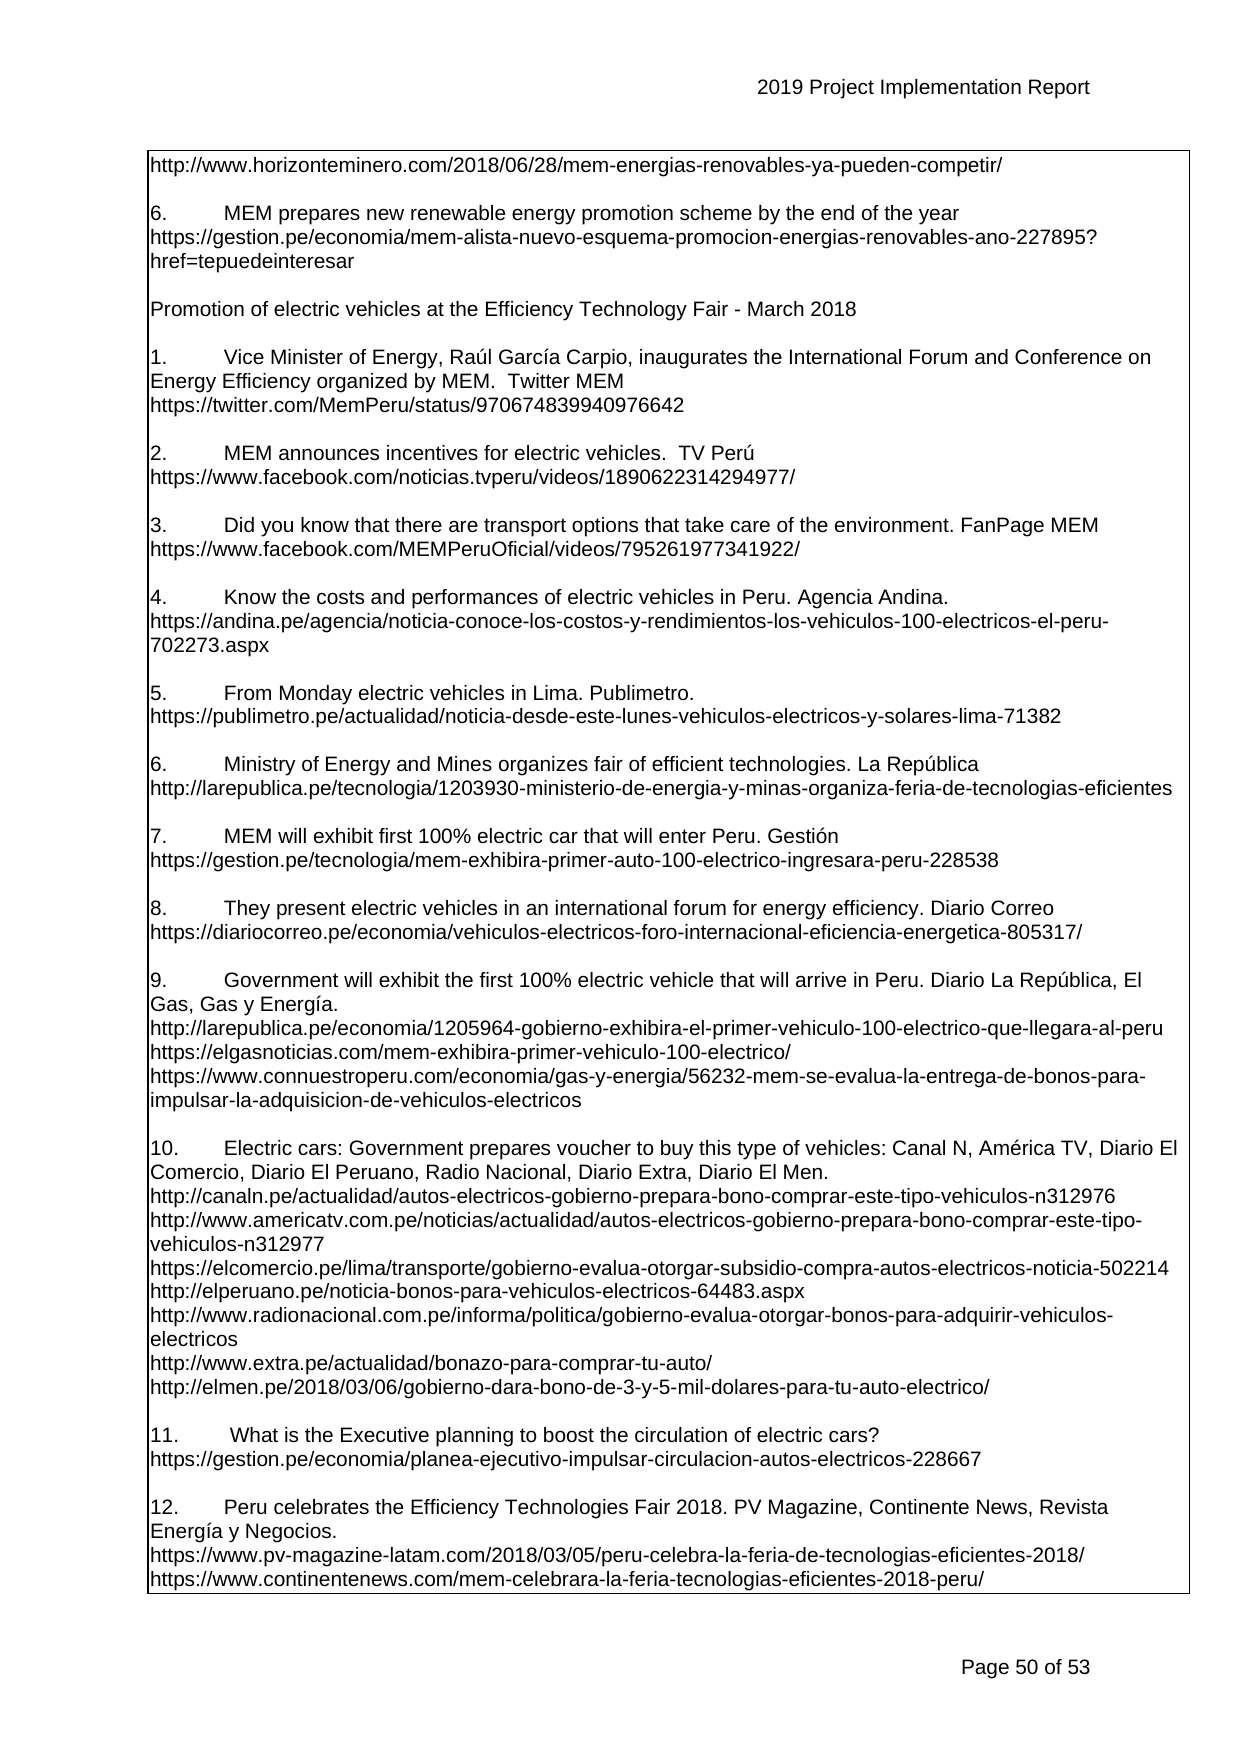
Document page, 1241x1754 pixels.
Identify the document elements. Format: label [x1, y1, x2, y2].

table_cell [149, 151, 1189, 1593]
